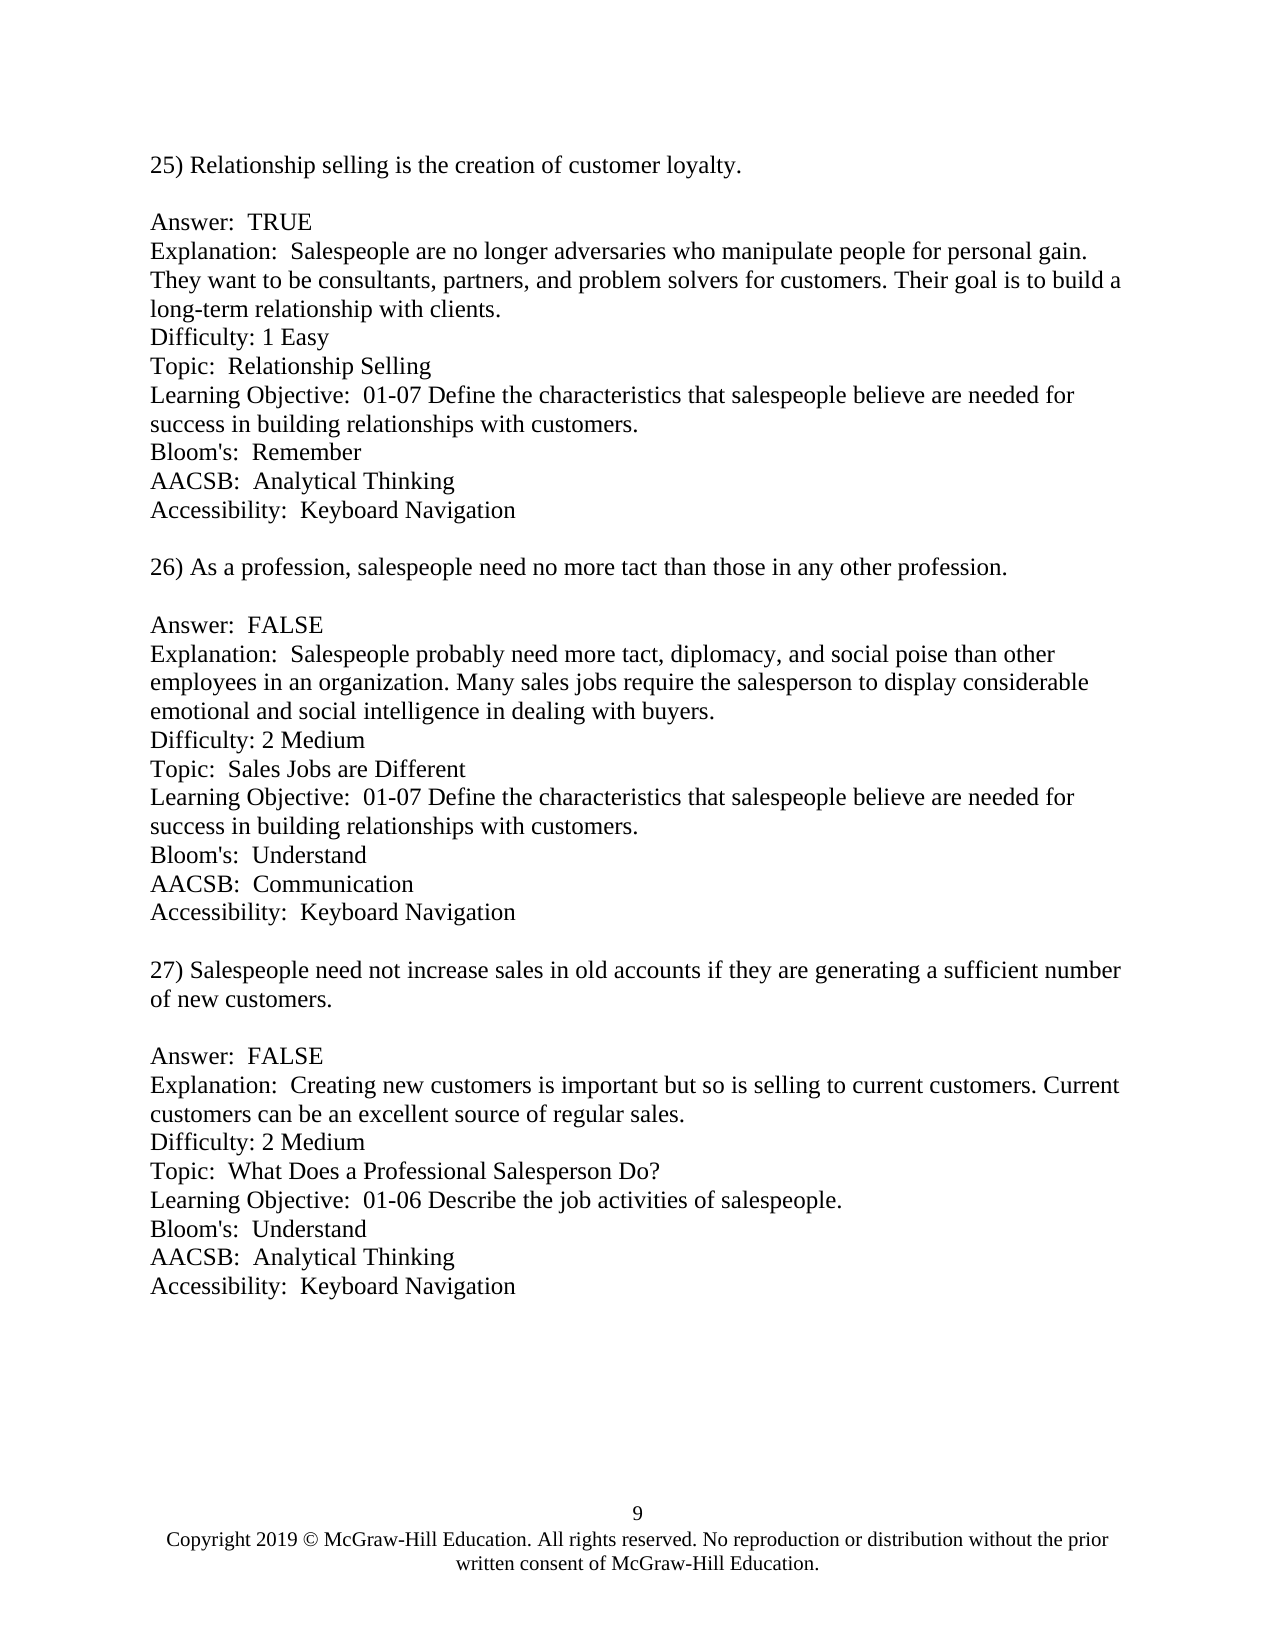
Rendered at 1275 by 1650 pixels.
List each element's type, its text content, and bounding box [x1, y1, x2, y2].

text Explanation: Salespeople probably need more tact, diplomacy, and social poise than other employees in an organization. Many sales jobs require the salesperson to display considerable emotional and social intelligence in dealing with buyers. [150, 639, 1125, 725]
text Bloom's: Understand [150, 1214, 1125, 1242]
text Learning Objective: 01-07 Define the characteristics that salespeople believe are needed for success in building relationships with customers. [150, 782, 1125, 840]
text Bloom's: Remember [150, 437, 1125, 466]
text Topic: Sales Jobs are Different [150, 754, 1125, 782]
text Learning Objective: 01-06 Describe the job activities of salespeople. [150, 1185, 1125, 1214]
text Accessibility: Keyboard Navigation [150, 495, 1125, 524]
text 27) Salespeople need not increase sales in old accounts if they are generating a sufficient number of new customers. [150, 955, 1125, 1012]
text 26) As a profession, salespeople need no more tact than those in any other profession. [150, 552, 1125, 581]
text Difficulty: 1 Easy [150, 322, 1125, 351]
text Explanation: Salespeople are no longer adversaries who manipulate people for personal gain. They want to be consultants, partners, and problem solvers for customers. Their goal is to build a long-term relationship with clients. [150, 236, 1125, 322]
text Accessibility: Keyboard Navigation [150, 897, 1125, 926]
text 25) Relationship selling is the creation of customer loyalty. [150, 150, 1125, 179]
text Learning Objective: 01-07 Define the characteristics that salespeople believe are needed for success in building relationships with customers. [150, 380, 1125, 437]
text Difficulty: 2 Medium [150, 1127, 1125, 1156]
text Answer: FALSE [150, 610, 1125, 639]
text Answer: FALSE [150, 1041, 1125, 1070]
text AACSB: Analytical Thinking [150, 1242, 1125, 1271]
text Accessibility: Keyboard Navigation [150, 1271, 1125, 1300]
text AACSB: Analytical Thinking [150, 466, 1125, 495]
text Topic: Relationship Selling [150, 351, 1125, 380]
text Topic: What Does a Professional Salesperson Do? [150, 1156, 1125, 1185]
text AACSB: Communication [150, 869, 1125, 897]
text Answer: TRUE [150, 207, 1125, 236]
text Explanation: Creating new customers is important but so is selling to current customers. Current customers can be an excellent source of regular sales. [150, 1070, 1125, 1127]
text Bloom's: Understand [150, 840, 1125, 869]
text Difficulty: 2 Medium [150, 725, 1125, 754]
